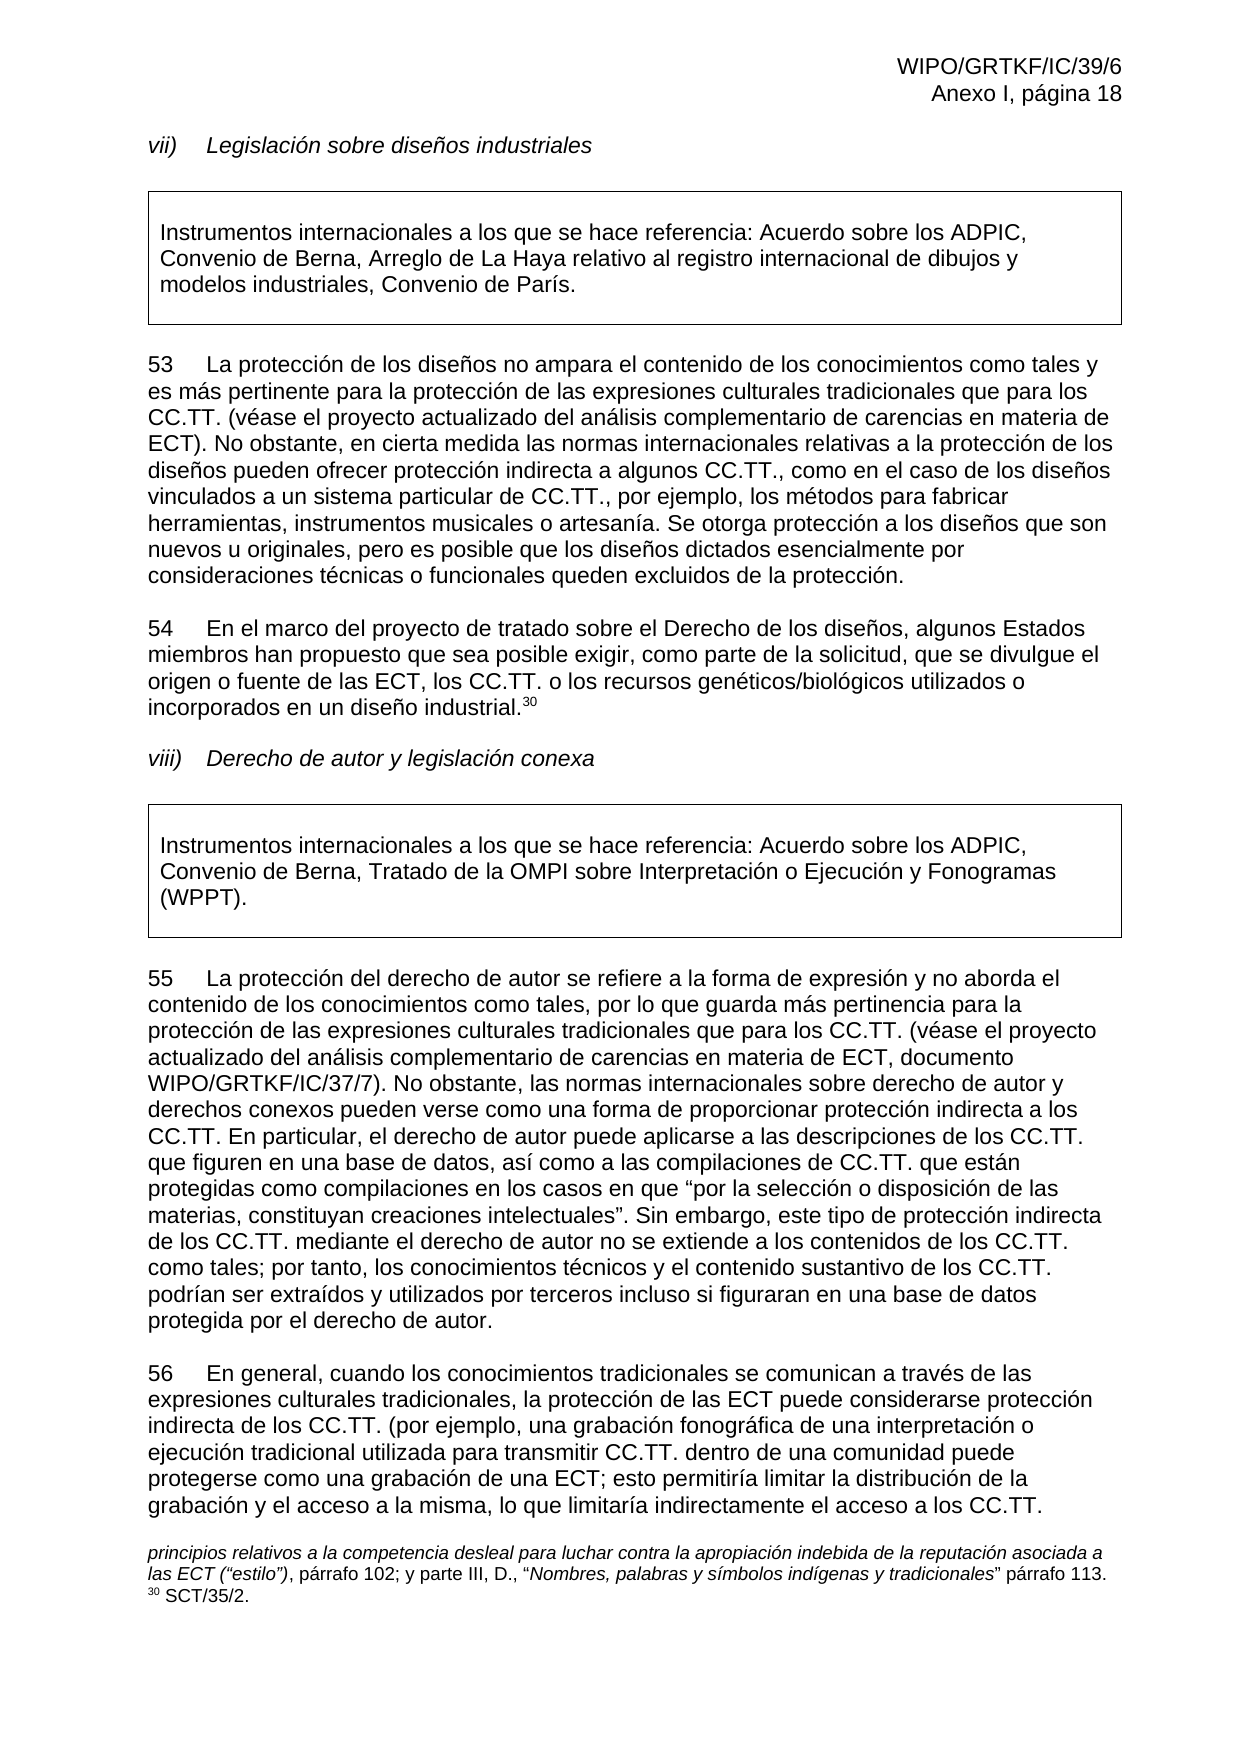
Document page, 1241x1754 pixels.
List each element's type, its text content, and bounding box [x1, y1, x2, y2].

text La protección del derecho de autor se refiere a la forma de expresión y no aborda el contenido de los conocimientos como tales, por lo que guarda más pertinencia para la protección de las expresiones culturales tradicionales que para los CC.TT. (véase el proyecto actualizado del análisis complementario de carencias en materia de ECT, documento WIPO/GRTKF/IC/37/7). No obstante, las normas internacionales sobre derecho de autor y derechos conexos pueden verse como una forma de proporcionar protección indirecta a los CC.TT. En particular, el derecho de autor puede aplicarse a las descripciones de los CC.TT. que figuren en una base de datos, así como a las compilaciones de CC.TT. que están protegidas como compilaciones en los casos en que “por la selección o disposición de las materias, constituyan creaciones intelectuales”. Sin embargo, este tipo de protección indirecta de los CC.TT. mediante el derecho de autor no se extiende a los contenidos de los CC.TT. como tales; por tanto, los conocimientos técnicos y el contenido sustantivo de los CC.TT. podrían ser extraídos y utilizados por terceros incluso si figuraran en una base de datos protegida por el derecho de autor. [148, 964, 1122, 1333]
subtitle vii) Legislación sobre diseños industriales [148, 132, 1122, 158]
text La protección de los diseños no ampara el contenido de los conocimientos como tales y es más pertinente para la protección de las expresiones culturales tradicionales que para los CC.TT. (véase el proyecto actualizado del análisis complementario de carencias en materia de ECT). No obstante, en cierta medida las normas internacionales relativas a la protección de los diseños pueden ofrecer protección indirecta a algunos CC.TT., como en el caso de los diseños vinculados a un sistema particular de CC.TT., por ejemplo, los métodos para fabricar herramientas, instrumentos musicales o artesanía. Se otorga protección a los diseños que son nuevos u originales, pero es posible que los diseños dictados esencialmente por consideraciones técnicas o funcionales queden excluidos de la protección. [148, 351, 1122, 588]
table_header Instrumentos internacionales a los que se hace referencia: Acuerdo sobre los ADPIC, Convenio de Berna, Arreglo de La Haya relativo al registro internacional de dibujos y modelos industriales, Convenio de París. [149, 192, 1121, 324]
subtitle viii) Derecho de autor y legislación conexa [148, 745, 1122, 772]
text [148, 1360, 1122, 1518]
text En el marco del proyecto de tratado sobre el Derecho de los diseños, algunos Estados miembros han propuesto que sea posible exigir, como parte de la solicitud, que se divulgue el origen o fuente de las ECT, los CC.TT. o los recursos genéticos/biológicos utilizados o incorporados en un diseño industrial. [148, 615, 1122, 720]
table_header Instrumentos internacionales a los que se hace referencia: Acuerdo sobre los ADPIC, Convenio de Berna, Tratado de la OMPI sobre Interpretación o Ejecución y Fonogramas (WPPT). [149, 805, 1121, 937]
